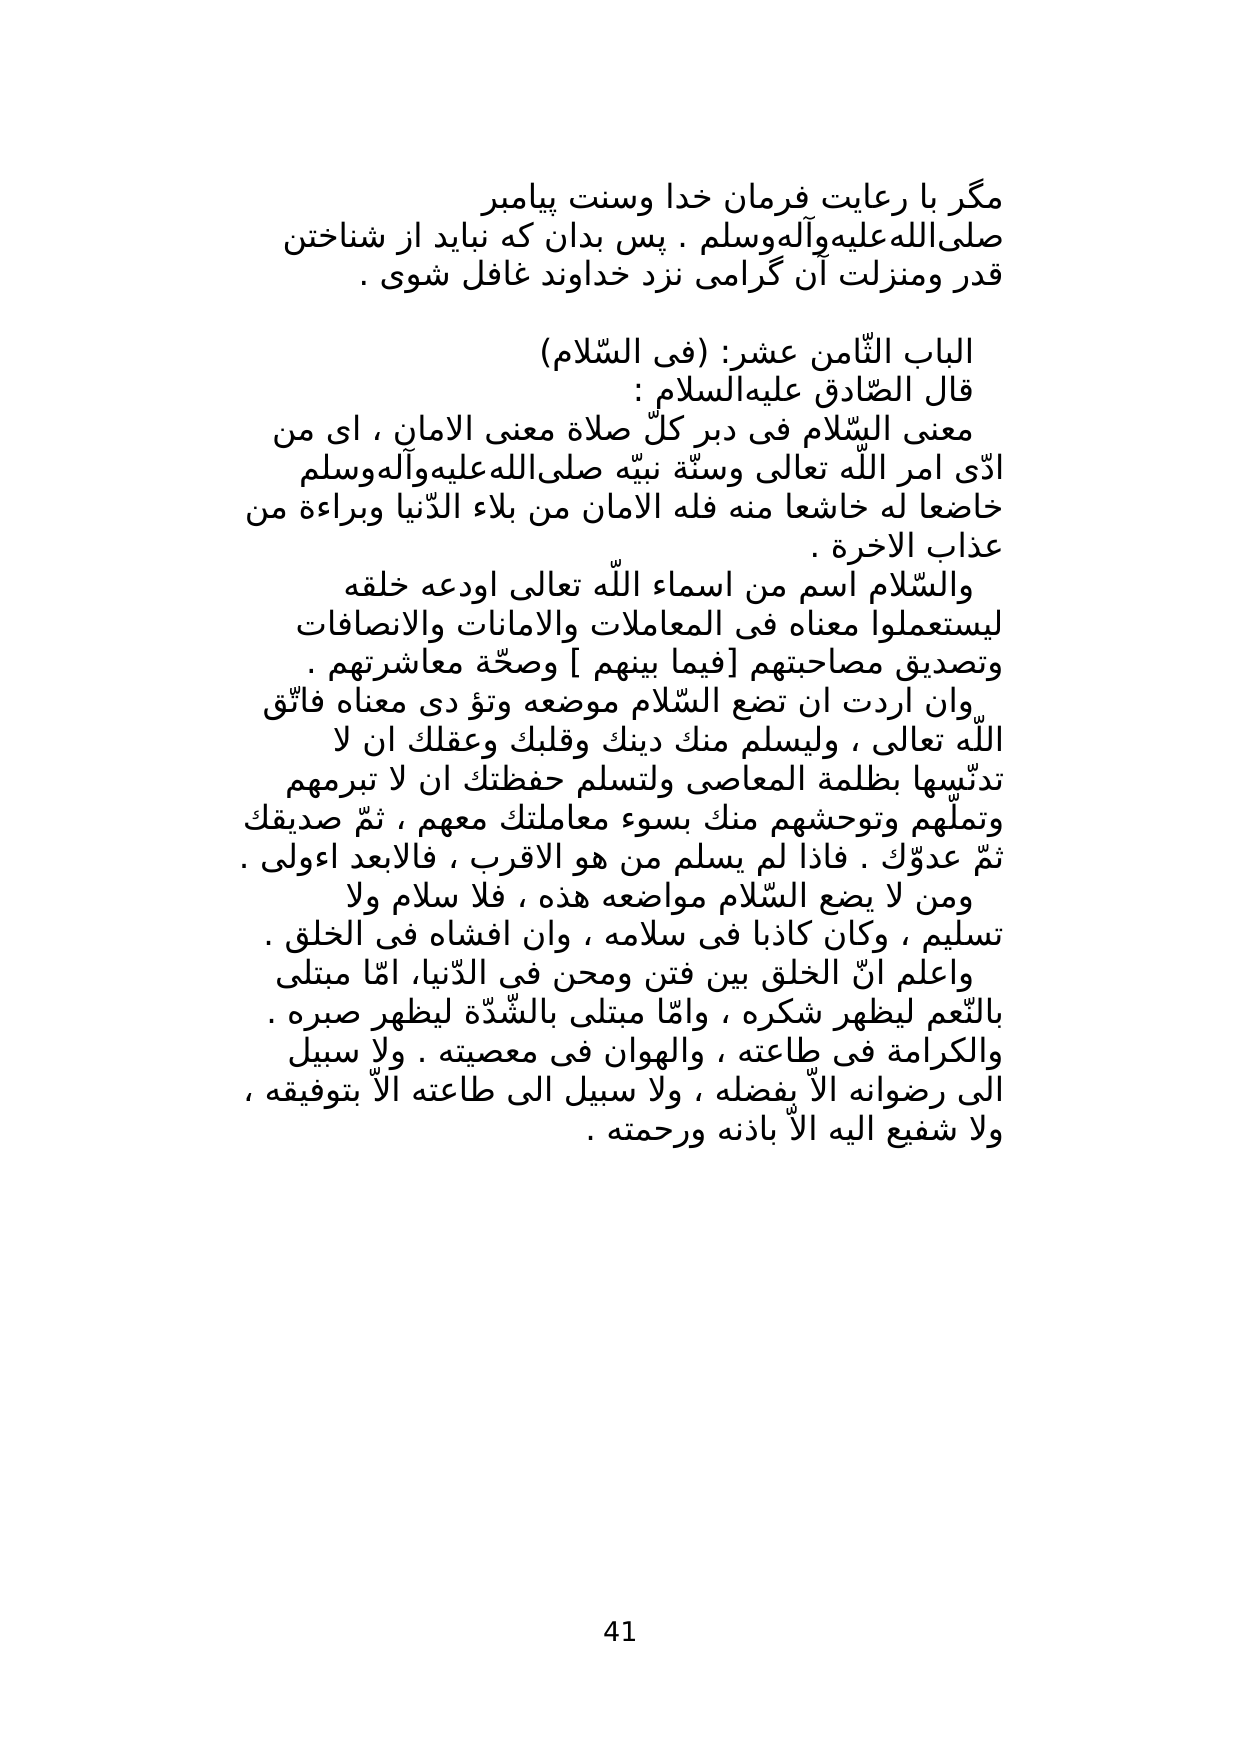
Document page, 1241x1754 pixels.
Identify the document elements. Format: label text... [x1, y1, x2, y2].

text قال الصّادق عليه‌السلام : [236, 371, 1004, 410]
text معنى السّلام فى دبر كلّ صلاة معنى الامان ، اى من ادّى امر اللّه تعالى وسنّة نبيّه صلى‌الله‌عليه‌وآله‌وسلم خاضعا له خاشعا منه فله الامان من بلاء الدّنيا وبراءة من عذاب الاخرة . [236, 410, 1004, 565]
text واعلم انّ الخلق بين فتن ومحن فى الدّنيا، امّا مبتلى بالنّعم ليظهر شكره ، وامّا مبتلى بالشّدّة ليظهر صبره . والكرامة فى طاعته ، والهوان فى معصيته . ولا سبيل الى رضوانه الاّ بفضله ، ولا سبيل الى طاعته الاّ بتوفيقه ، ولا شفيع اليه الاّ باذنه ورحمته . [236, 954, 1004, 1148]
text والسّلام اسم من اسماء اللّه تعالى اودعه خلقه ليستعملوا معناه فى المعاملات والامانات والانصافات وتصديق مصاحبتهم [فيما بينهم ] وصحّة معاشرتهم . [236, 565, 1004, 682]
text وان اردت ان تضع السّلام موضعه وتؤ دى معناه فاتّق اللّه تعالى ، وليسلم منك دينك وقلبك وعقلك ان لا تدنّسها بظلمة المعاصى ولتسلم حفظتك ان لا تبرمهم وتملّهم وتوحشهم منك بسوء معاملتك معهم ، ثمّ صديقك ثمّ عدوّك . فاذا لم يسلم من هو الاقرب ، فالابعد اءولى . [236, 682, 1004, 876]
text ومن لا يضع السّلام مواضعه هذه ، فلا سلام ولا تسليم ، وكان كاذبا فى سلامه ، وان افشاه فى الخلق . [236, 876, 1004, 954]
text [236, 177, 1004, 294]
text الباب الثّامن عشر: (فى السّلام) [236, 332, 1004, 371]
